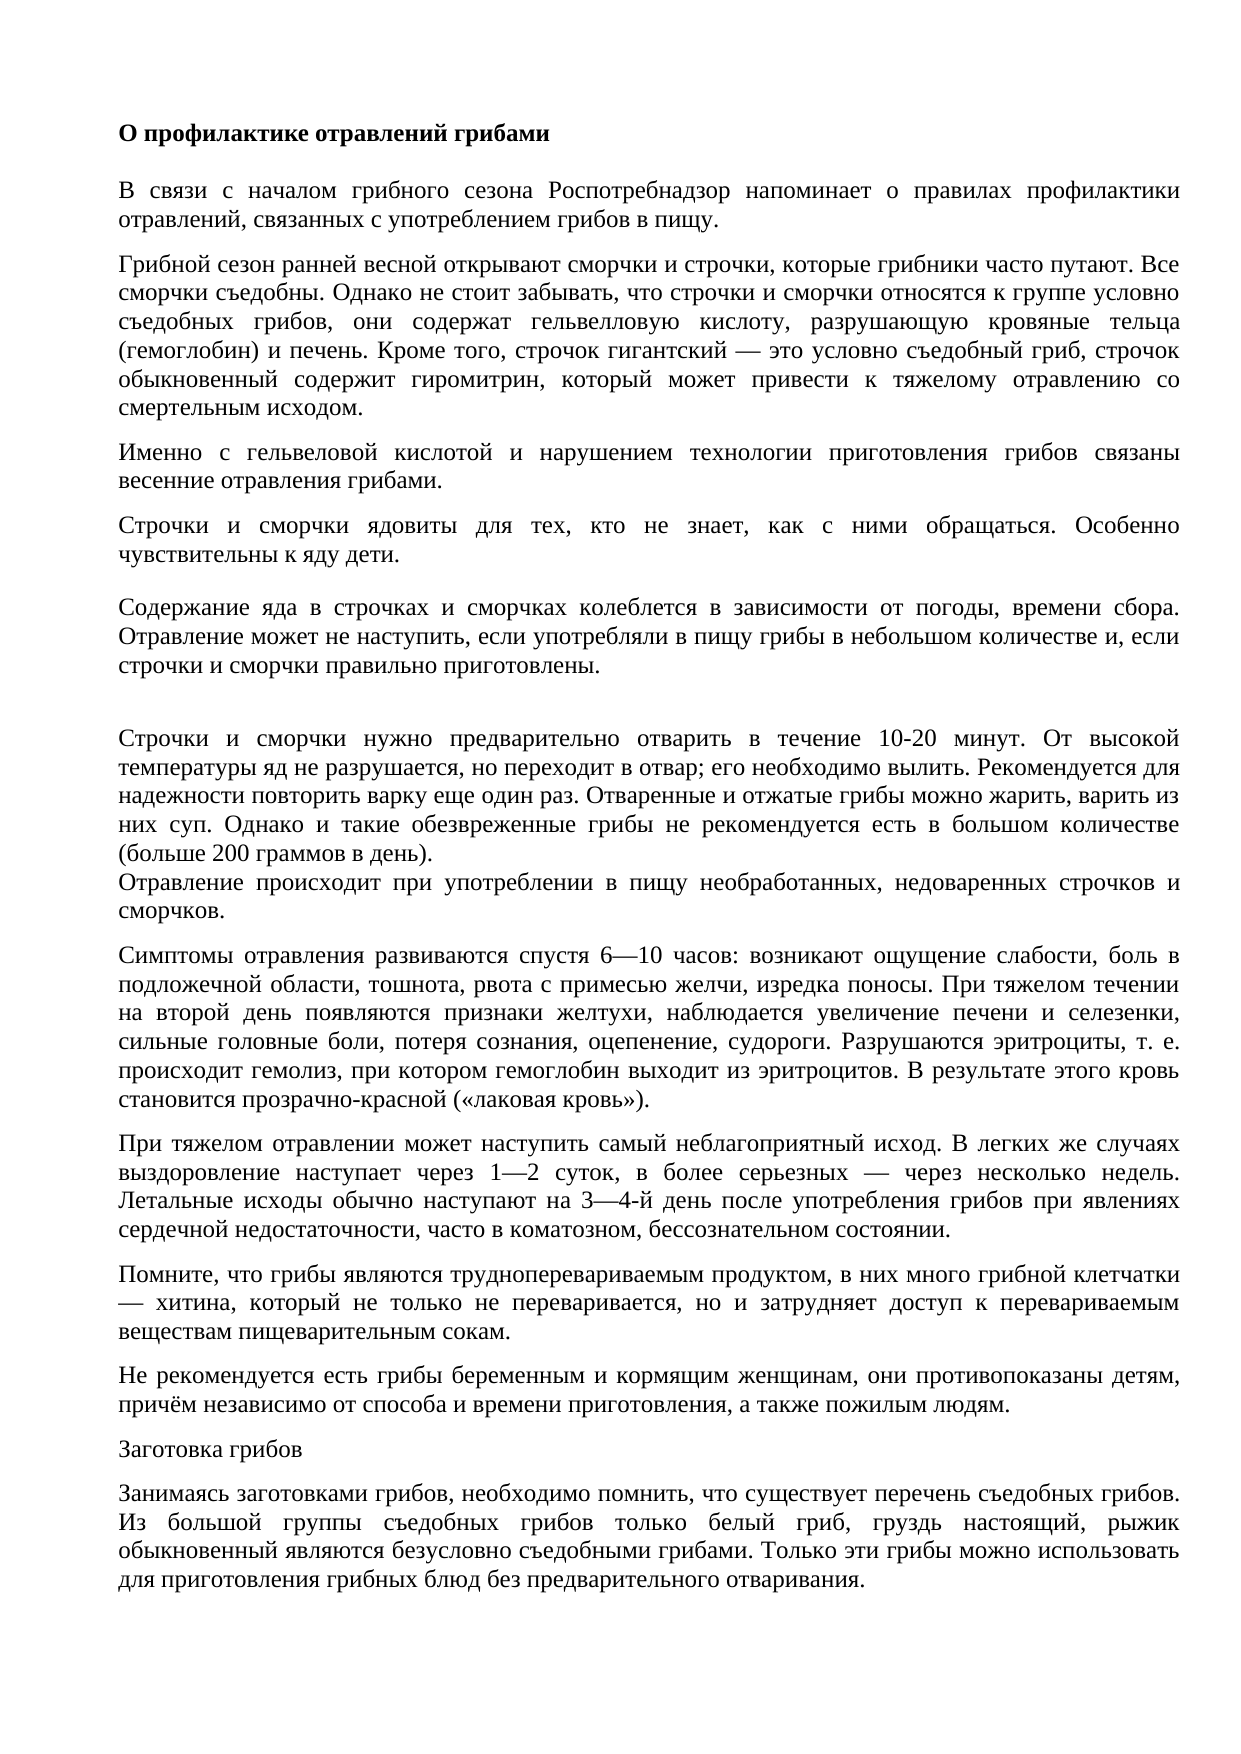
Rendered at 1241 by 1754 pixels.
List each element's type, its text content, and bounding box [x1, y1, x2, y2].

text Именно с гельвеловой кислотой и нарушением технологии приготовления грибов связаны весенние отравления грибами. [118, 437, 1181, 494]
text При тяжелом отравлении может наступить самый неблагоприятный исход. В легких же случаях выздоровление наступает через 1—2 суток, в более серьезных — через несколько недель. Летальные исходы обычно наступают на 3—4-й день после употребления грибов при явлениях сердечной недостаточности, часто в коматозном, бессознательном состоянии. [118, 1128, 1181, 1243]
text Содержание яда в строчках и сморчках колеблется в зависимости от погоды, времени сбора. Отравление может не наступить, если употребляли в пищу грибы в небольшом количестве и, если строчки и сморчки правильно приготовлены. [118, 592, 1181, 679]
text О профилактике отравлений грибами [118, 118, 1181, 147]
text Заготовка грибов [118, 1434, 1181, 1462]
text Занимаясь заготовками грибов, необходимо помнить, что существует перечень съедобных грибов. Из большой группы съедобных грибов только белый гриб, груздь настоящий, рыжик обыкновенный являются безусловно съедобными грибами. Только эти грибы можно использовать для приготовления грибных блюд без предварительного отваривания. [118, 1478, 1181, 1593]
text Строчки и сморчки ядовиты для тех, кто не знает, как с ними обращаться. Особенно чувствительны к яду дети. [118, 510, 1181, 567]
text Отравление происходит при употреблении в пищу необработанных, недоваренных строчков и сморчков. [118, 867, 1181, 924]
text Грибной сезон ранней весной открывают сморчки и строчки, которые грибники часто путают. Все сморчки съедобны. Однако не стоит забывать, что строчки и сморчки относятся к группе условно съедобных грибов, они содержат гельвелловую кислоту, разрушающую кровяные тельца (гемоглобин) и печень. Кроме того, строчок гигантский — это условно съедобный гриб, строчок обыкновенный содержит гиромитрин, который может привести к тяжелому отравлению со смертельным исходом. [118, 249, 1181, 421]
text Не рекомендуется есть грибы беременным и кормящим женщинам, они противопоказаны детям, причём независимо от способа и времени приготовления, а также пожилым людям. [118, 1361, 1181, 1418]
text Симптомы отравления развиваются спустя 6—10 часов: возникают ощущение слабости, боль в подложечной области, тошнота, рвота с примесью желчи, изредка поносы. При тяжелом течении на второй день появляются признаки желтухи, наблюдается увеличение печени и селезенки, сильные головные боли, потеря сознания, оцепенение, судороги. Разрушаются эритроциты, т. е. происходит гемолиз, при котором гемоглобин выходит из эритроцитов. В результате этого кровь становится прозрачно-красной («лаковая кровь»). [118, 940, 1181, 1112]
text Строчки и сморчки нужно предварительно отварить в течение 10-20 минут. От высокой температуры яд не разрушается, но переходит в отвар; его необходимо вылить. Рекомендуется для надежности повторить варку еще один раз. Отваренные и отжатые грибы можно жарить, варить из них суп. Однако и такие обезвреженные грибы не рекомендуется есть в большом количестве (больше 200 граммов в день). [118, 694, 1181, 867]
text В связи с началом грибного сезона Роспотребнадзор напоминает о правилах профилактики отравлений, связанных с употреблением грибов в пищу. [118, 176, 1181, 233]
text Помните, что грибы являются трудноперевариваемым продуктом, в них много грибной клетчатки — хитина, который не только не переваривается, но и затрудняет доступ к перевариваемым веществам пищеварительным сокам. [118, 1259, 1181, 1345]
